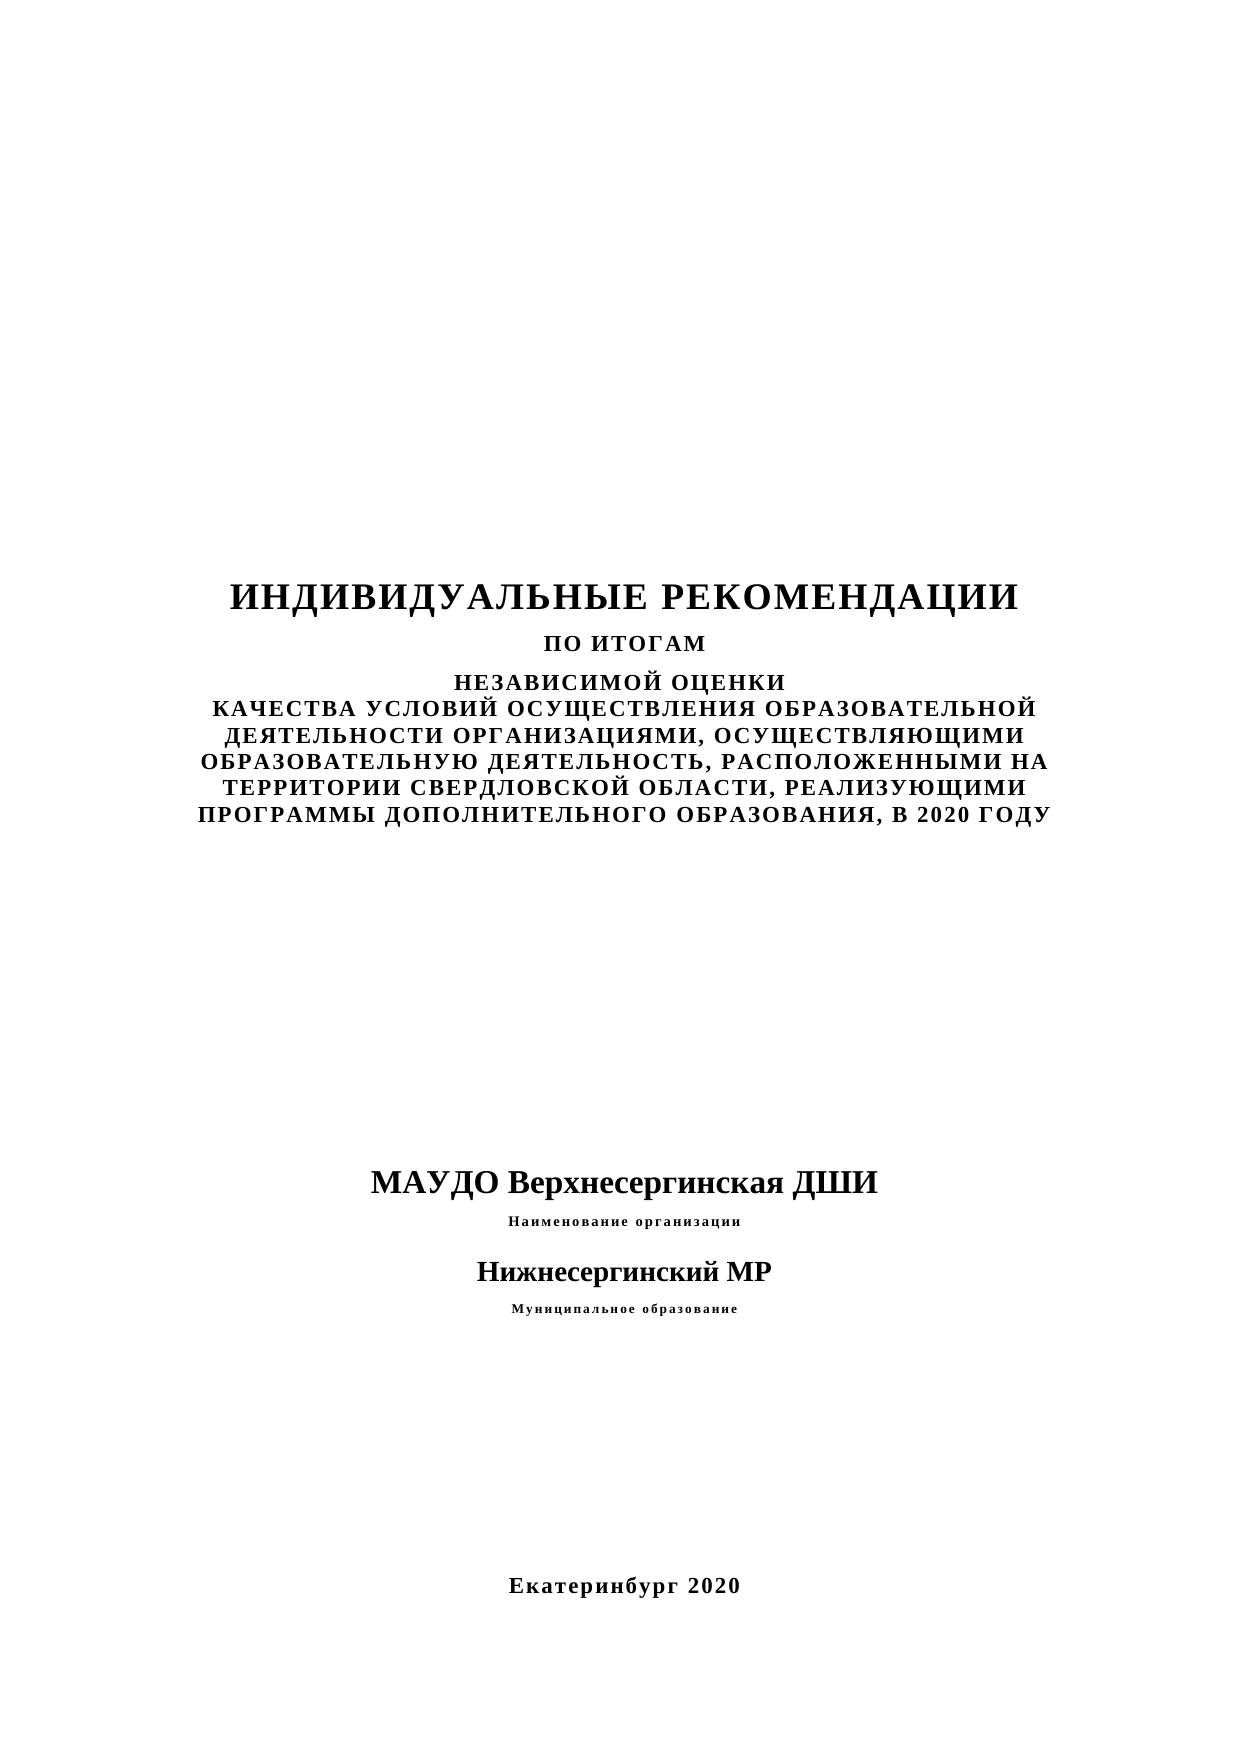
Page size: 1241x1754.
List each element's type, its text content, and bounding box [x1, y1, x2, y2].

text МАУДО Верхнесергинская ДШИ [177, 1162, 1071, 1201]
text Екатеринбург 2020 [177, 1573, 1071, 1599]
text ИНДИВИДУАЛЬНЫЕ РЕКОМЕНДАЦИИ [177, 574, 1071, 618]
text ПО ИТОГАМ [177, 630, 1071, 657]
text НЕЗАВИСИМОЙ ОЦЕНКИ КАЧЕСТВА УСЛОВИЙ ОСУЩЕСТВЛЕНИЯ ОБРАЗОВАТЕЛЬНОЙ ДЕЯТЕЛЬНОСТИ ОРГАНИЗАЦИЯМИ, ОСУЩЕСТВЛЯЮЩИМИ ОБРАЗОВАТЕЛЬНУЮ ДЕЯТЕЛЬНОСТЬ, РАСПОЛОЖЕННЫМИ НА ТЕРРИТОРИИ СВЕРДЛОВСКОЙ ОБЛАСТИ, РЕАЛИЗУЮЩИМИ ПРОГРАММЫ ДОПОЛНИТЕЛЬНОГО ОБРАЗОВАНИЯ, В 2020 ГОДУ [177, 669, 1071, 827]
text Нижнесергинский МР [177, 1254, 1071, 1288]
text Наименование организации [177, 1213, 1071, 1242]
text Муниципальное образование [177, 1301, 1071, 1327]
